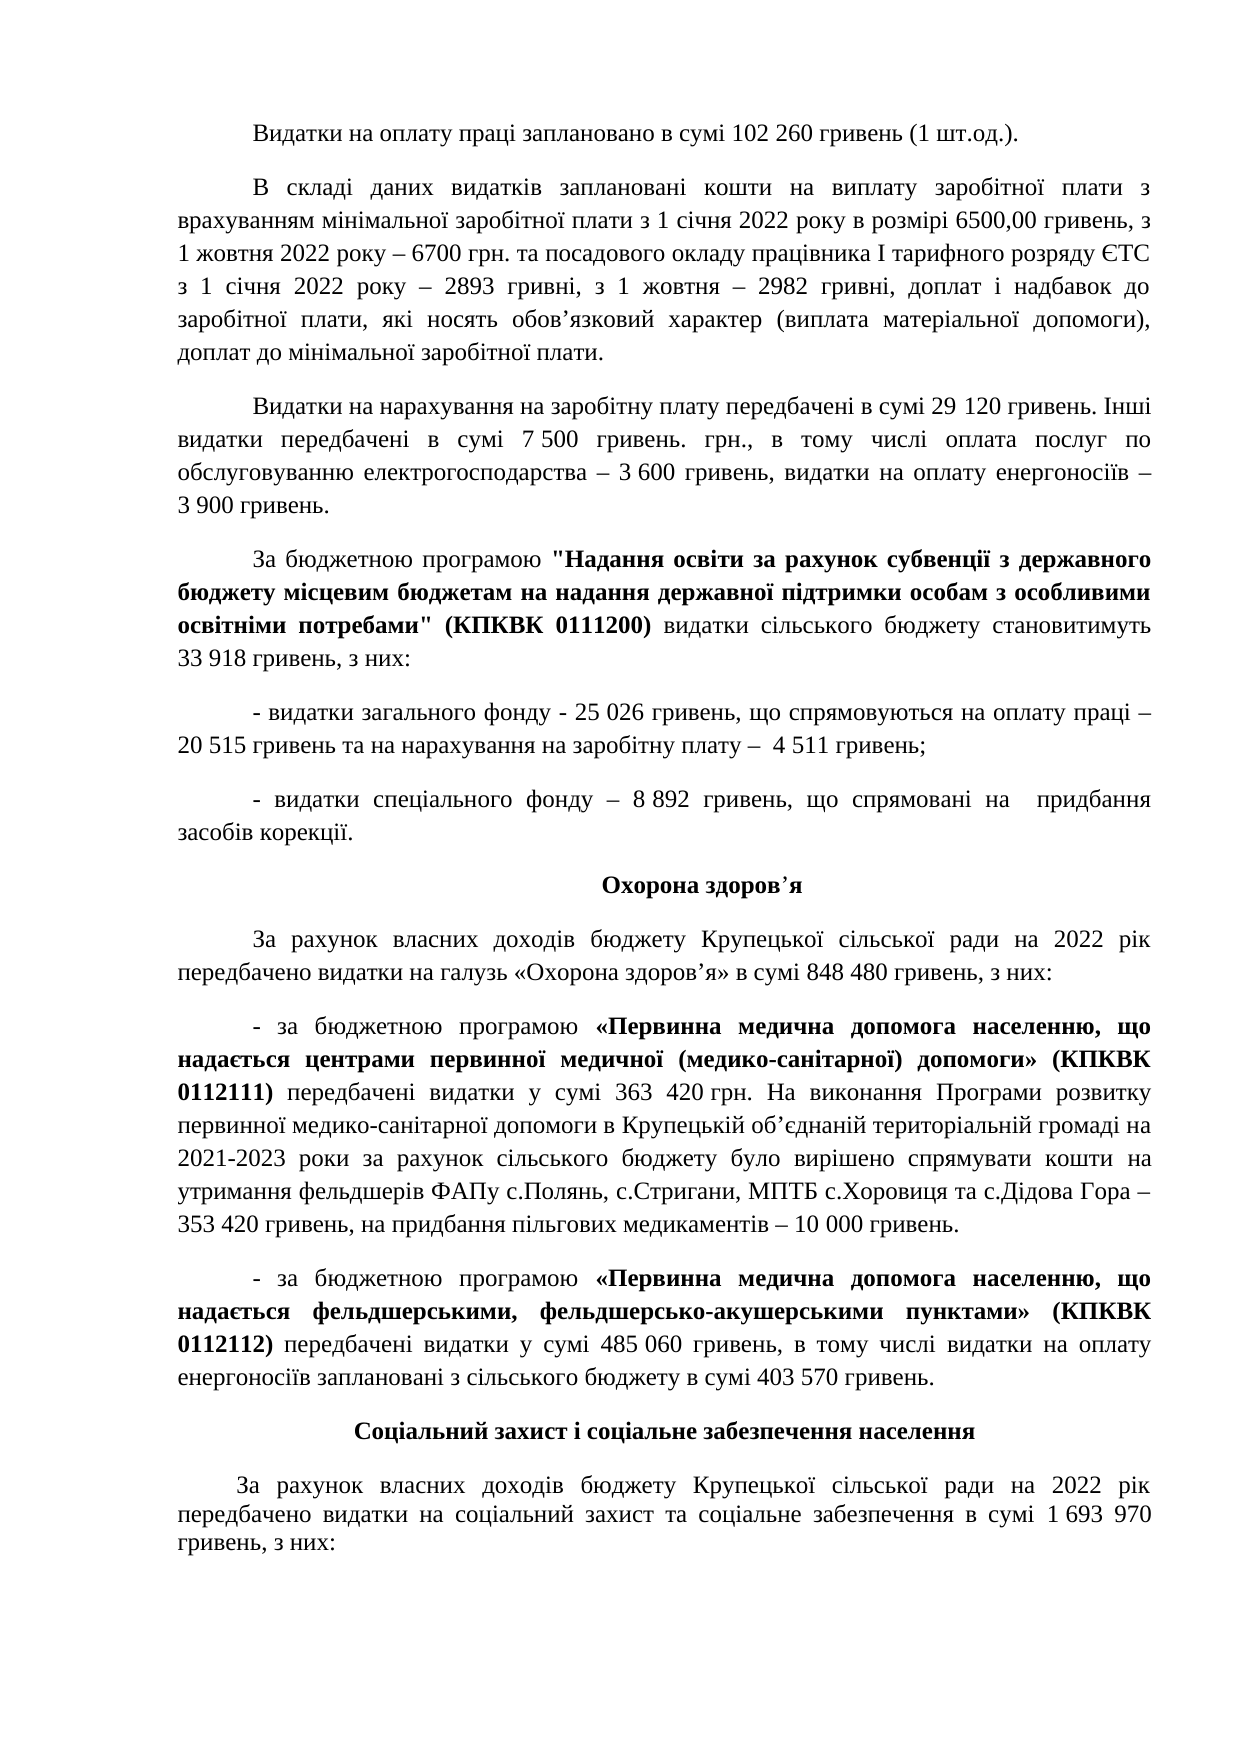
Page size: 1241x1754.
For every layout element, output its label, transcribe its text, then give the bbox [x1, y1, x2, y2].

text - видатки спеціального фонду – 8 892 гривень, що спрямовані на придбання засобів корекції. [177, 784, 1152, 845]
text За бюджетною програмою "Надання освіти за рахунок субвенції з державного бюджету місцевим бюджетам на надання державної підтримки особам з особливими освітніми потребами" (КПКВК 0111200) видатки сільського бюджету становитимуть 33 918 гривень, з них: [177, 544, 1152, 672]
text Охорона здоров’я [252, 871, 1152, 899]
text За рахунок власних доходів бюджету Крупецької сільської ради на 2022 рік передбачено видатки на галузь «Охорона здоров’я» в сумі 848 480 гривень, з них: [177, 924, 1152, 986]
text Соціальний захист і соціальне забезпечення населення [177, 1416, 1152, 1445]
text За рахунок власних доходів бюджету Крупецької сільської ради на 2022 рік передбачено видатки на соціальний захист та соціальне забезпечення в сумі 1 693 970 гривень, з них: [177, 1470, 1152, 1556]
text - за бюджетною програмою «Первинна медична допомога населенню, що надається центрами первинної медичної (медико-санітарної) допомоги» (КПКВК 0112111) передбачені видатки у сумі 363 420 грн. На виконання Програми розвитку первинної медико-санітарної допомоги в Крупецькій об’єднаній територіальній громаді на 2021-2023 роки за рахунок сільського бюджету було вирішено спрямувати кошти на утримання фельдшерів ФАПу с.Полянь, с.Стригани, МПТБ с.Хоровиця та с.Дідова Гора – 353 420 гривень, на придбання пільгових медикаментів – 10 000 гривень. [177, 1011, 1152, 1238]
text В складі даних видатків заплановані кошти на виплату заробітної плати з врахуванням мінімальної заробітної плати з 1 січня 2022 року в розмірі 6500,00 гривень, з 1 жовтня 2022 року – 6700 грн. та посадового окладу працівника І тарифного розряду ЄТС з 1 січня 2022 року – 2893 гривні, з 1 жовтня – 2982 гривні, доплат і надбавок до заробітної плати, які носять обов’язковий характер (виплата матеріальної допомоги), доплат до мінімальної заробітної плати. [177, 172, 1152, 366]
text Видатки на оплату праці заплановано в сумі 102 260 гривень (1 шт.од.). [177, 118, 1152, 147]
text - видатки загального фонду - 25 026 гривень, що спрямовуються на оплату праці – 20 515 гривень та на нарахування на заробітну плату – 4 511 гривень; [177, 697, 1152, 758]
text - за бюджетною програмою «Первинна медична допомога населенню, що надається фельдшерськими, фельдшерсько-акушерськими пунктами» (КПКВК 0112112) передбачені видатки у сумі 485 060 гривень, в тому числі видатки на оплату енергоносіїв заплановані з сільського бюджету в сумі 403 570 гривень. [177, 1263, 1152, 1391]
text Видатки на нарахування на заробітну плату передбачені в сумі 29 120 гривень. Інші видатки передбачені в сумі 7 500 гривень. грн., в тому числі оплата послуг по обслуговуванню електрогосподарства – 3 600 гривень, видатки на оплату енергоносіїв – 3 900 гривень. [177, 391, 1152, 519]
